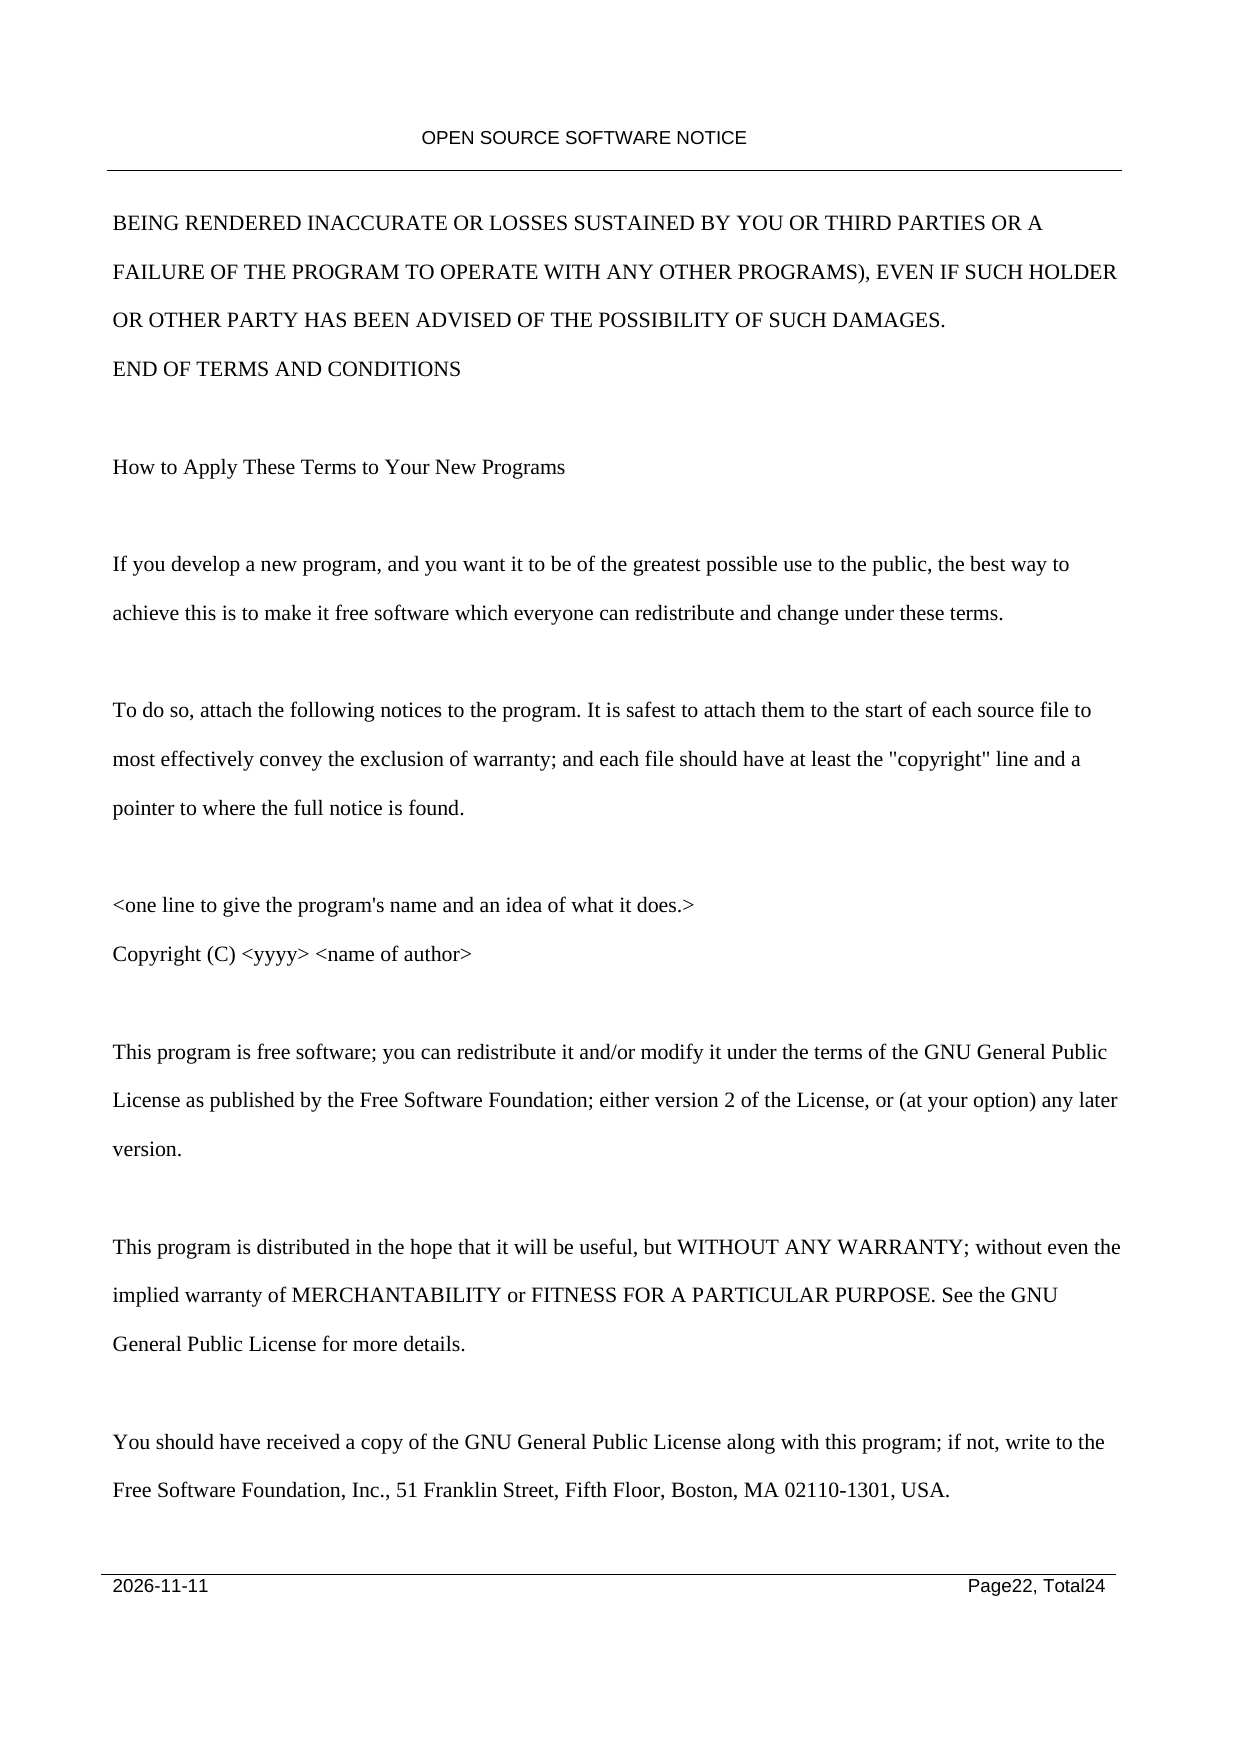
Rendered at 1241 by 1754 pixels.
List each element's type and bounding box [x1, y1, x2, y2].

text [112, 206, 1128, 1506]
